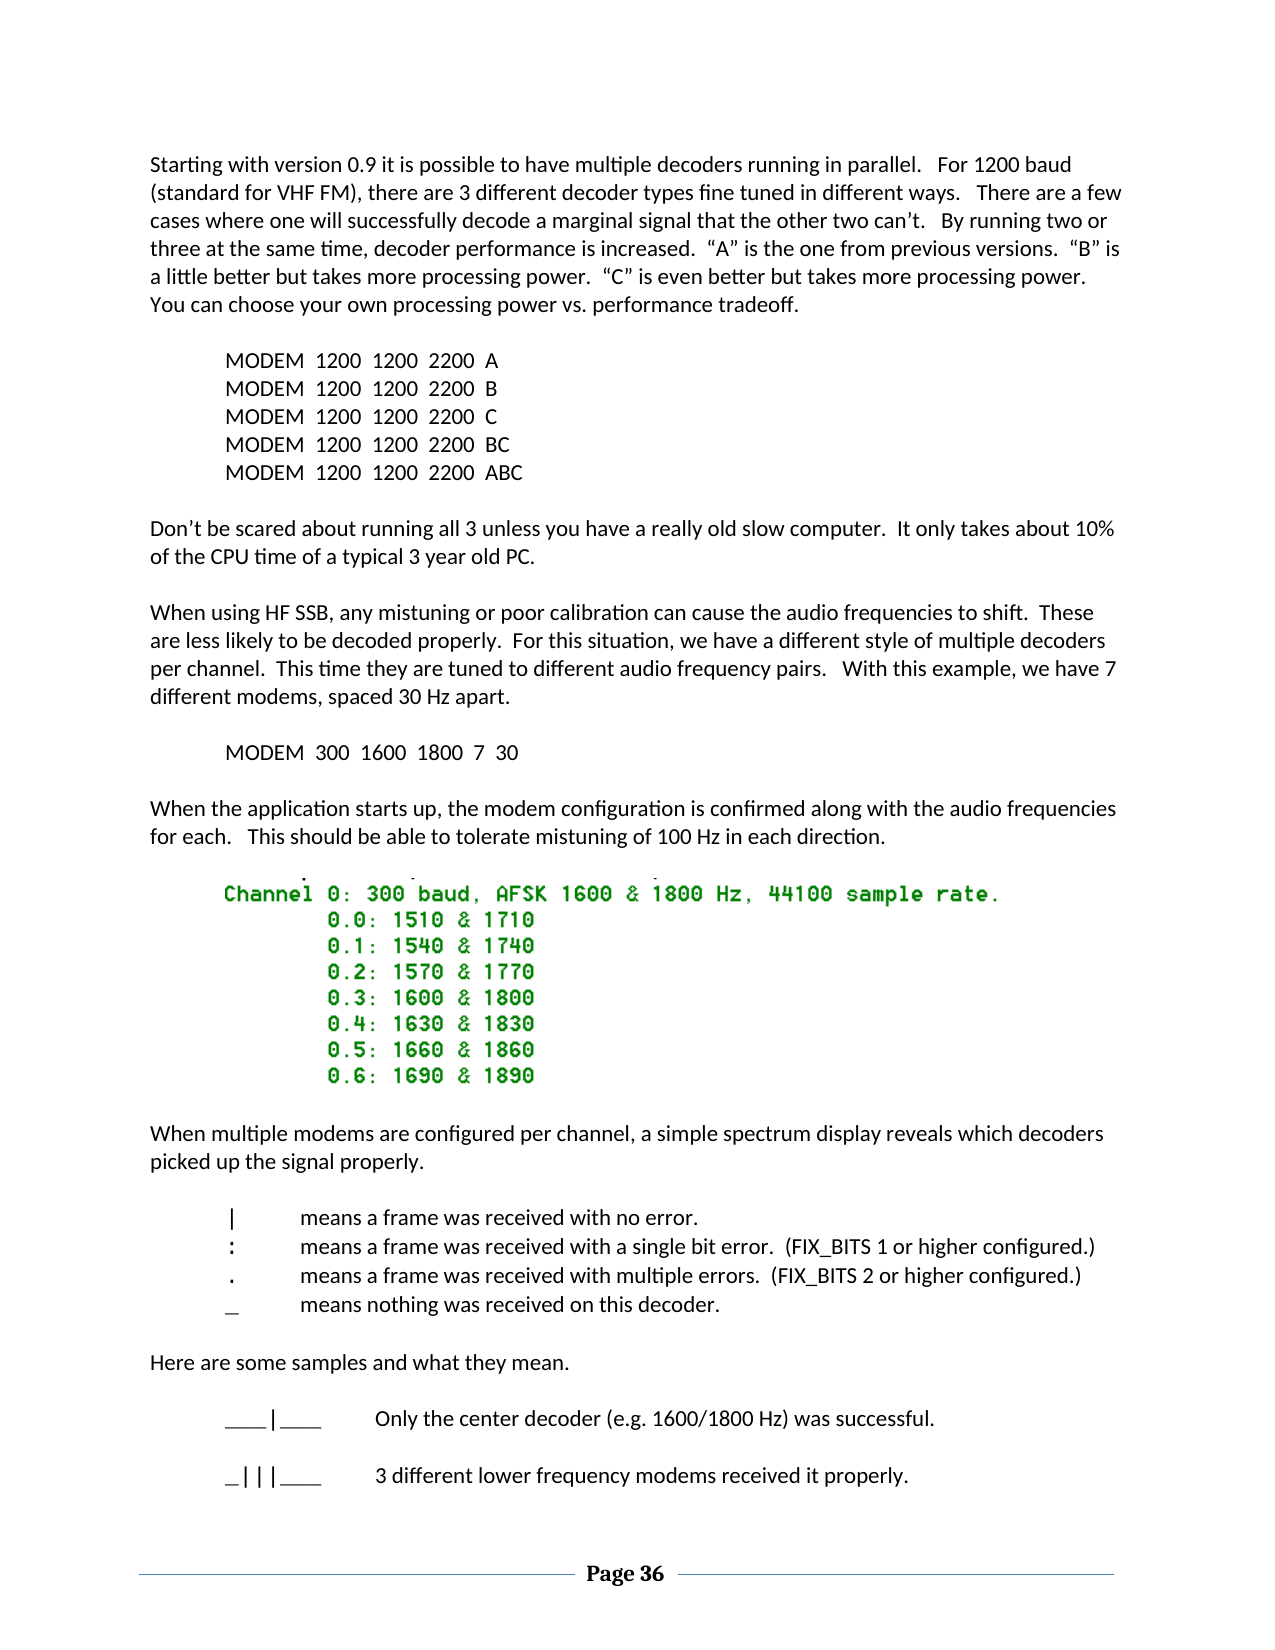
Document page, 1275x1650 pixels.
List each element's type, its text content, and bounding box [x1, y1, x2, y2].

text Starting with version 0.9 it is possible to have multiple decoders running in parallel. For 1200 baud (standard for VHF FM), there are 3 different decoder types fine tuned in different ways. There are a few cases where one will successfully decode a marginal signal that the other two can’t. By running two or three at the same time, decoder performance is increased. “A” is the one from previous versions. “B” is a little better but takes more processing power. “C” is even better but takes more processing power. You can choose your own processing power vs. performance tradeoff. [150, 150, 1125, 318]
text MODEM 1200 1200 2200 C [150, 402, 1125, 430]
text | means a frame was received with no error. [150, 1203, 1125, 1232]
text MODEM 1200 1200 2200 ABC [150, 458, 1125, 486]
picture [225, 878, 1056, 1091]
text When multiple modems are configured per channel, a simple spectrum display reveals which decoders picked up the signal properly. [150, 1119, 1125, 1175]
text _ means nothing was received on this decoder. [150, 1291, 1125, 1320]
text MODEM 1200 1200 2200 B [150, 374, 1125, 402]
text MODEM 1200 1200 2200 BC [150, 430, 1125, 458]
text Don’t be scared about running all 3 unless you have a really old slow computer. It only takes about 10% of the CPU time of a typical 3 year old PC. [150, 514, 1125, 570]
text ___|___ Only the center decoder (e.g. 1600/1800 Hz) was successful. [150, 1404, 1125, 1433]
text When using HF SSB, any mistuning or poor calibration can cause the audio frequencies to shift. These are less likely to be decoded properly. For this situation, we have a different style of multiple decoders per channel. This time they are tuned to different audio frequency pairs. With this example, we have 7 different modems, spaced 30 Hz apart. [150, 598, 1125, 710]
text Here are some samples and what they mean. [150, 1348, 1125, 1376]
text : means a frame was received with a single bit error. (FIX_BITS 1 or higher configured.) [150, 1232, 1125, 1261]
text MODEM 1200 1200 2200 A [150, 346, 1125, 374]
text _|||___ 3 different lower frequency modems received it properly. [150, 1461, 1125, 1490]
text . means a frame was received with multiple errors. (FIX_BITS 2 or higher configured.) [150, 1261, 1125, 1291]
text When the application starts up, the modem configuration is confirmed along with the audio frequencies for each. This should be able to tolerate mistuning of 100 Hz in each direction. [150, 794, 1125, 851]
text MODEM 300 1600 1800 7 30 [150, 738, 1125, 766]
